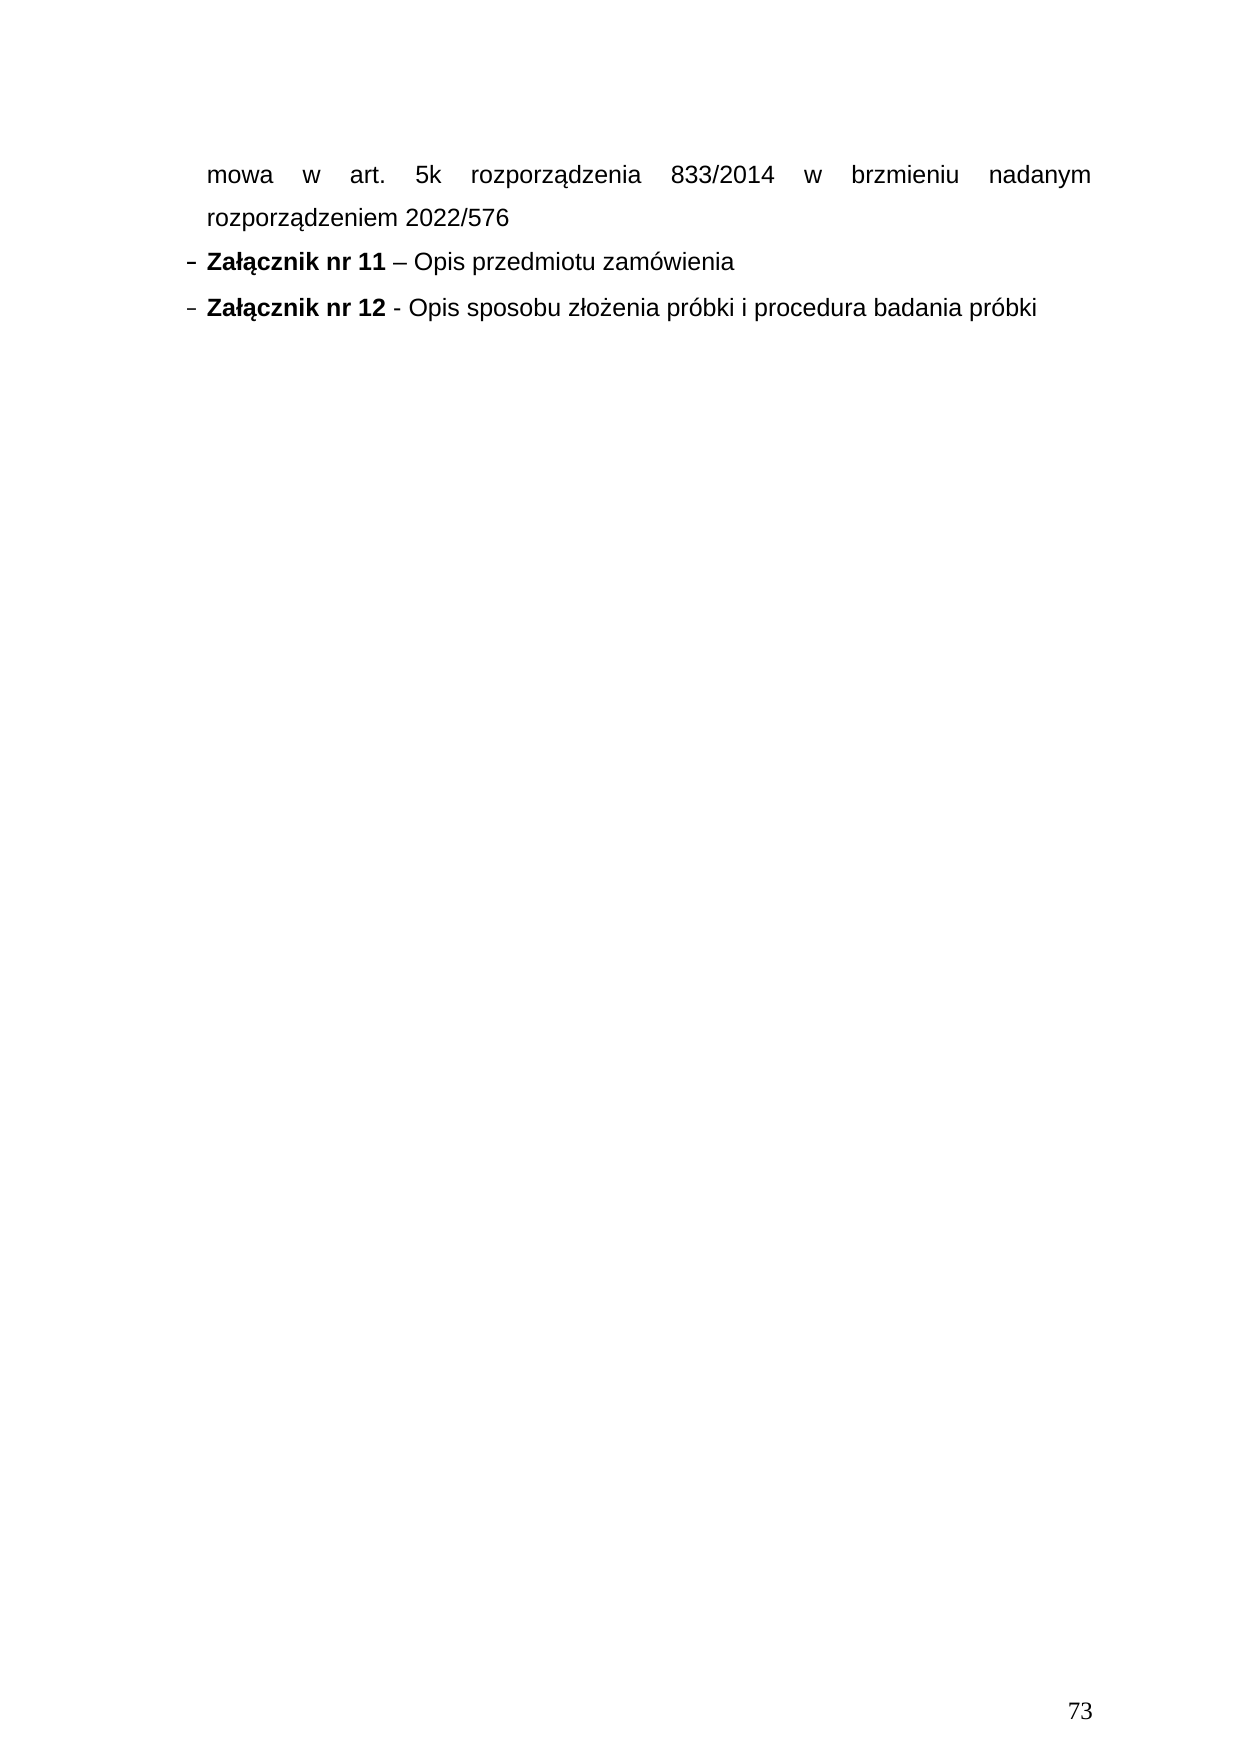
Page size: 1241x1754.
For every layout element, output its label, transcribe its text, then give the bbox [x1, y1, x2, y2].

list Załącznik nr 12 - Opis sposobu złożenia próbki i procedura badania próbki [185, 292, 1093, 322]
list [185, 160, 1093, 232]
list Załącznik nr 11 – Opis przedmiotu zamówienia [185, 246, 1093, 277]
